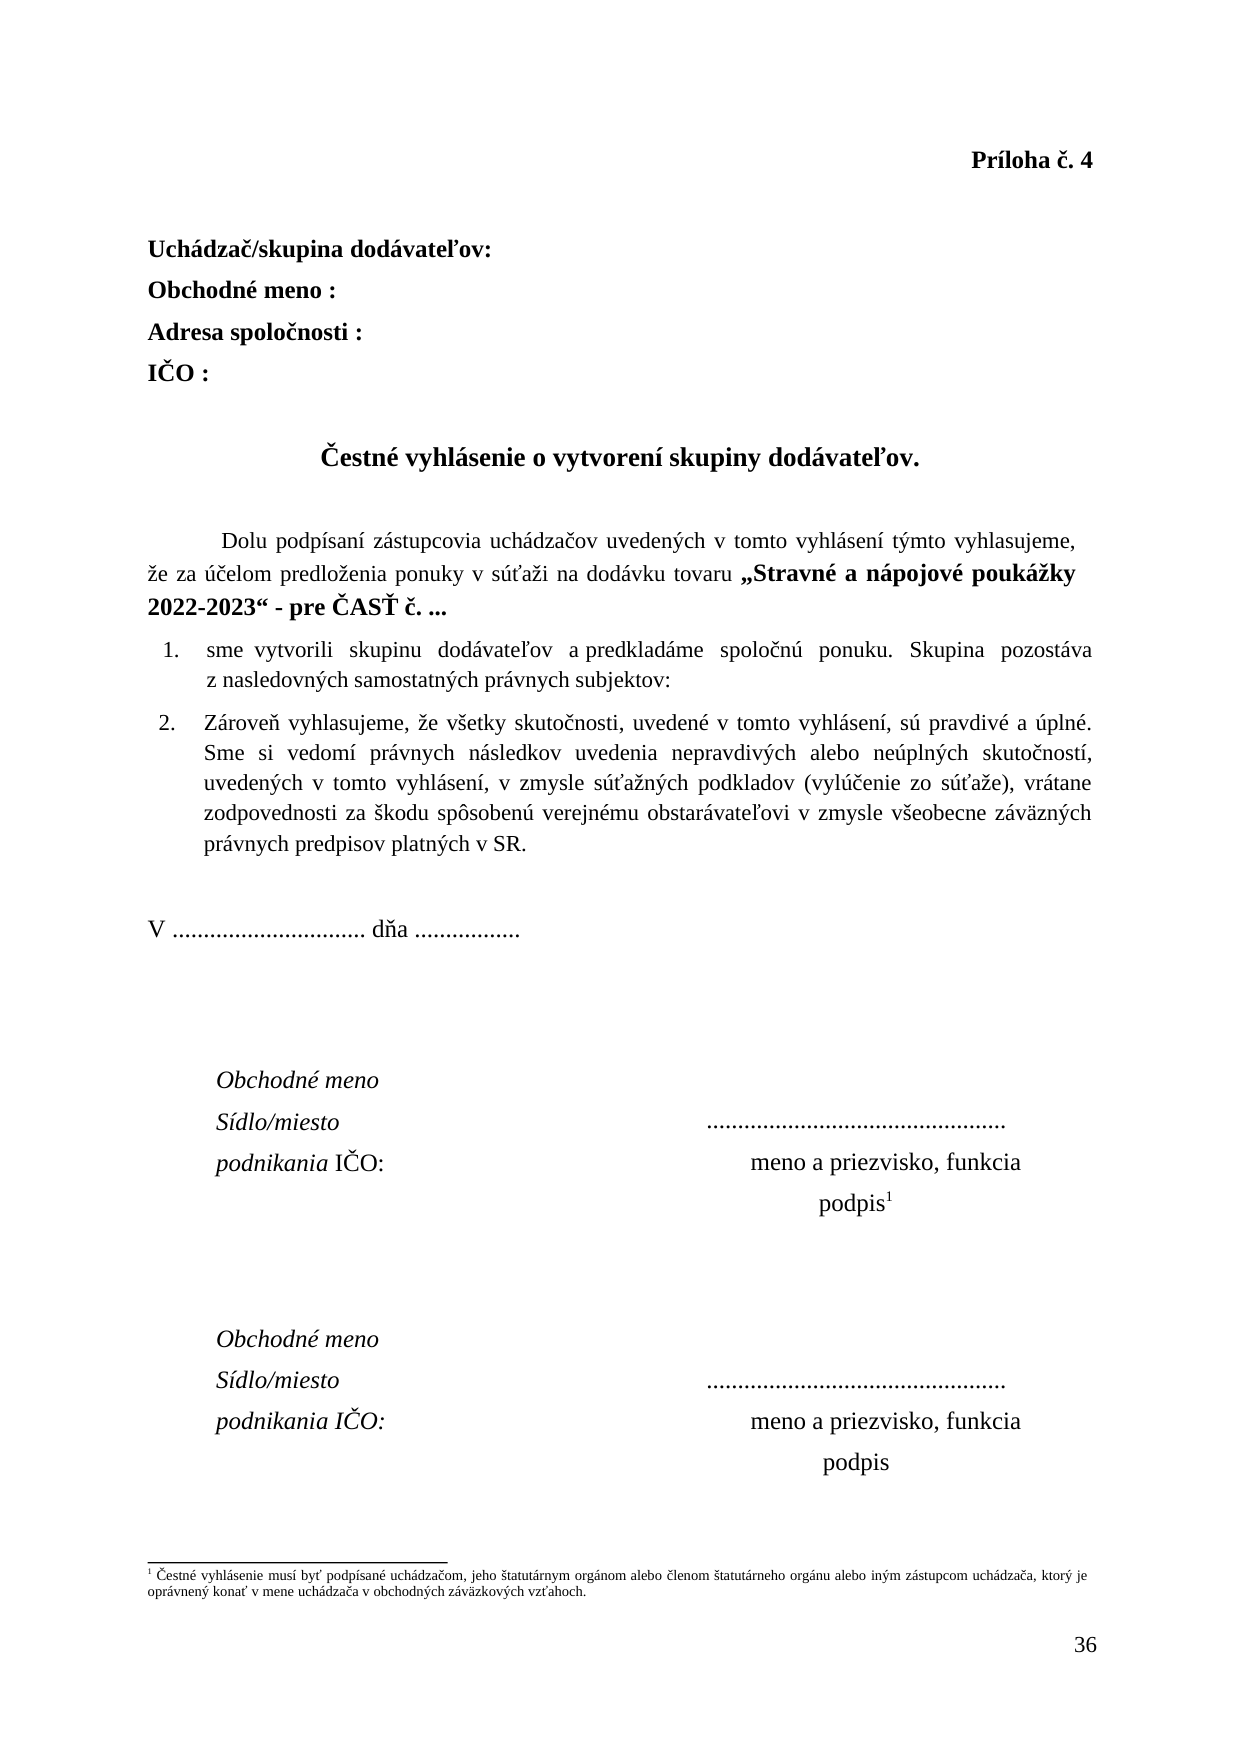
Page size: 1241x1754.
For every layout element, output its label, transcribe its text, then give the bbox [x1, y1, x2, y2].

table_header Obchodné meno Sídlo/miesto podnikania IČO: [195, 1066, 582, 1271]
table_header ................................................ meno a priezvisko, funkcia podpis1 [582, 1066, 1042, 1271]
text IČO : [147, 358, 1113, 387]
text Adresa spoločnosti : [147, 317, 1113, 345]
table_cell ................................................ meno a priezvisko, funkcia podpis [582, 1271, 1042, 1477]
text Čestné vyhlásenie o vytvorení skupiny dodávateľov. [319, 441, 921, 472]
text 1 Čestné vyhlásenie musí byť podpísané uchádzačom, jeho štatutárnym orgánom alebo členom štatutárneho orgánu alebo iným zástupcom uchádzača, ktorý je oprávnený konať v mene uchádzača v obchodných záväzkových vzťahoch. [147, 1566, 1113, 1600]
list Zároveň vyhlasujeme, že všetky skutočnosti, uvedené v tomto vyhlásení, sú pravdivé a úplné. Sme si vedomí právnych následkov uvedenia nepravdivých alebo neúplných skutočností, uvedených v tomto vyhlásení, v zmysle súťažných podkladov (vylúčenie zo súťaže), vrátane zodpovednosti za škodu spôsobenú verejnému obstarávateľovi v zmysle všeobecne záväzných právnych predpisov platných v SR. [158, 709, 1093, 856]
text V ............................... dňa ................. [147, 914, 1113, 942]
subtitle Obchodné meno : [147, 275, 1113, 304]
list sme vytvorili skupinu dodávateľov a predkladáme spoločnú ponuku. Skupina pozostáva z nasledovných samostatných právnych subjektov: [162, 636, 1093, 693]
subtitle Príloha č. 4 [110, 145, 1093, 174]
text Dolu podpísaní zástupcovia uchádzačov uvedených v tomto vyhlásení týmto vyhlasujeme, že za účelom predloženia ponuky v súťaži na dodávku tovaru „Stravné a nápojové poukážky 2022-2023“ - pre ČASŤ č. ... [147, 527, 1077, 620]
table_cell Obchodné meno Sídlo/miesto podnikania IČO: [195, 1271, 582, 1477]
text Uchádzač/skupina dodávateľov: [147, 234, 1113, 263]
